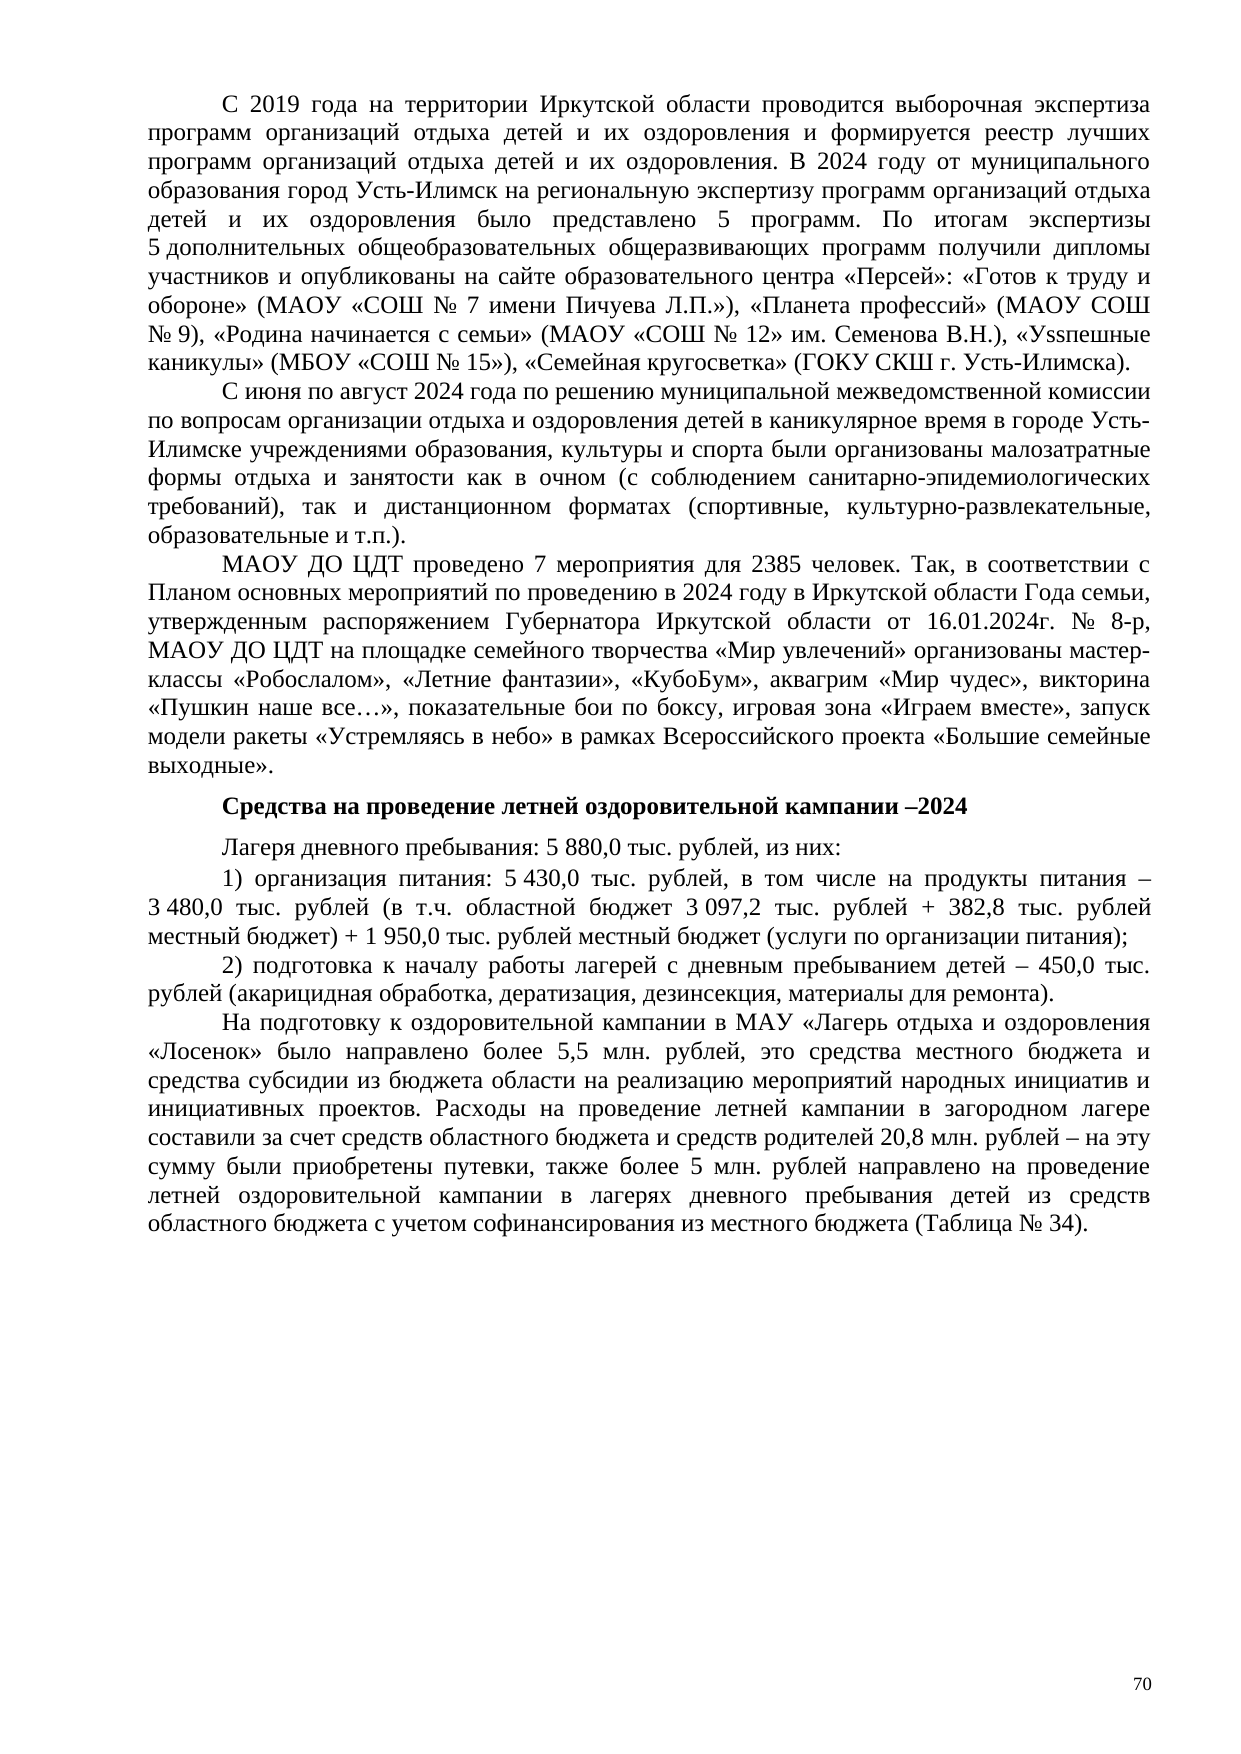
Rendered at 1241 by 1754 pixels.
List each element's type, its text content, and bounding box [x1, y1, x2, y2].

text На подготовку к оздоровительной кампании в МАУ «Лагерь отдыха и оздоровления «Лосенок» было направлено более 5,5 млн. рублей, это средства местного бюджета и средства субсидии из бюджета области на реализацию мероприятий народных инициатив и инициативных проектов. Расходы на проведение летней кампании в загородном лагере составили за счет средств областного бюджета и средств родителей 20,8 млн. рублей – на эту сумму были приобретены путевки, также более 5 млн. рублей направлено на проведение летней оздоровительной кампании в лагерях дневного пребывания детей из средств областного бюджета с учетом софинансирования из местного бюджета (Таблица № 34). [148, 1007, 1152, 1237]
subtitle Средства на проведение летней оздоровительной кампании –2024 [148, 791, 1152, 820]
text МАОУ ДО ЦДТ проведено 7 мероприятия для 2385 человек. Так, в соответствии с Планом основных мероприятий по проведению в 2024 году в Иркутской области Года семьи, утвержденным распоряжением Губернатора Иркутской области от 16.01.2024г. № 8-р, МАОУ ДО ЦДТ на площадке семейного творчества «Мир увлечений» организованы мастер-классы «Робослалом», «Летние фантазии», «КубоБум», аквагрим «Мир чудес», викторина «Пушкин наше все…», показательные бои по боксу, игровая зона «Играем вместе», запуск модели ракеты «Устремляясь в небо» в рамках Всероссийского проекта «Большие семейные выходные». [148, 549, 1152, 779]
text С 2019 года на территории Иркутской области проводится выборочная экспертиза программ организаций отдыха детей и их оздоровления и формируется реестр лучших программ организаций отдыха детей и их оздоровления. В 2024 году от муниципального образования город Усть-Илимск на региональную экспертизу программ организаций отдыха детей и их оздоровления было представлено 5 программ. По итогам экспертизы 5 дополнительных общеобразовательных общеразвивающих программ получили дипломы участников и опубликованы на сайте образовательного центра «Персей»: «Готов к труду и обороне» (МАОУ «СОШ № 7 имени Пичуева Л.П.»), «Планета профессий» (МАОУ СОШ № 9), «Родина начинается с семьи» (МАОУ «СОШ № 12» им. Семенова В.Н.), «Уssпешные каникулы» (МБОУ «СОШ № 15»), «Семейная кругосветка» (ГОКУ СКШ г. Усть-Илимска). [148, 89, 1152, 376]
text 1) организация питания: 5 430,0 тыс. рублей, в том числе на продукты питания – 3 480,0 тыс. рублей (в т.ч. областной бюджет 3 097,2 тыс. рублей + 382,8 тыс. рублей местный бюджет) + 1 950,0 тыс. рублей местный бюджет (услуги по организации питания); [148, 863, 1152, 950]
text С июня по август 2024 года по решению муниципальной межведомственной комиссии по вопросам организации отдыха и оздоровления детей в каникулярное время в городе Усть-Илимске учреждениями образования, культуры и спорта были организованы малозатратные формы отдыха и занятости как в очном (с соблюдением санитарно-эпидемиологических требований), так и дистанционном форматах (спортивные, культурно-развлекательные, образовательные и т.п.). [148, 376, 1152, 549]
text 2) подготовка к началу работы лагерей с дневным пребыванием детей – 450,0 тыс. рублей (акарицидная обработка, дератизация, дезинсекция, материалы для ремонта). [148, 950, 1152, 1007]
text Лагеря дневного пребывания: 5 880,0 тыс. рублей, из них: [148, 832, 1152, 861]
